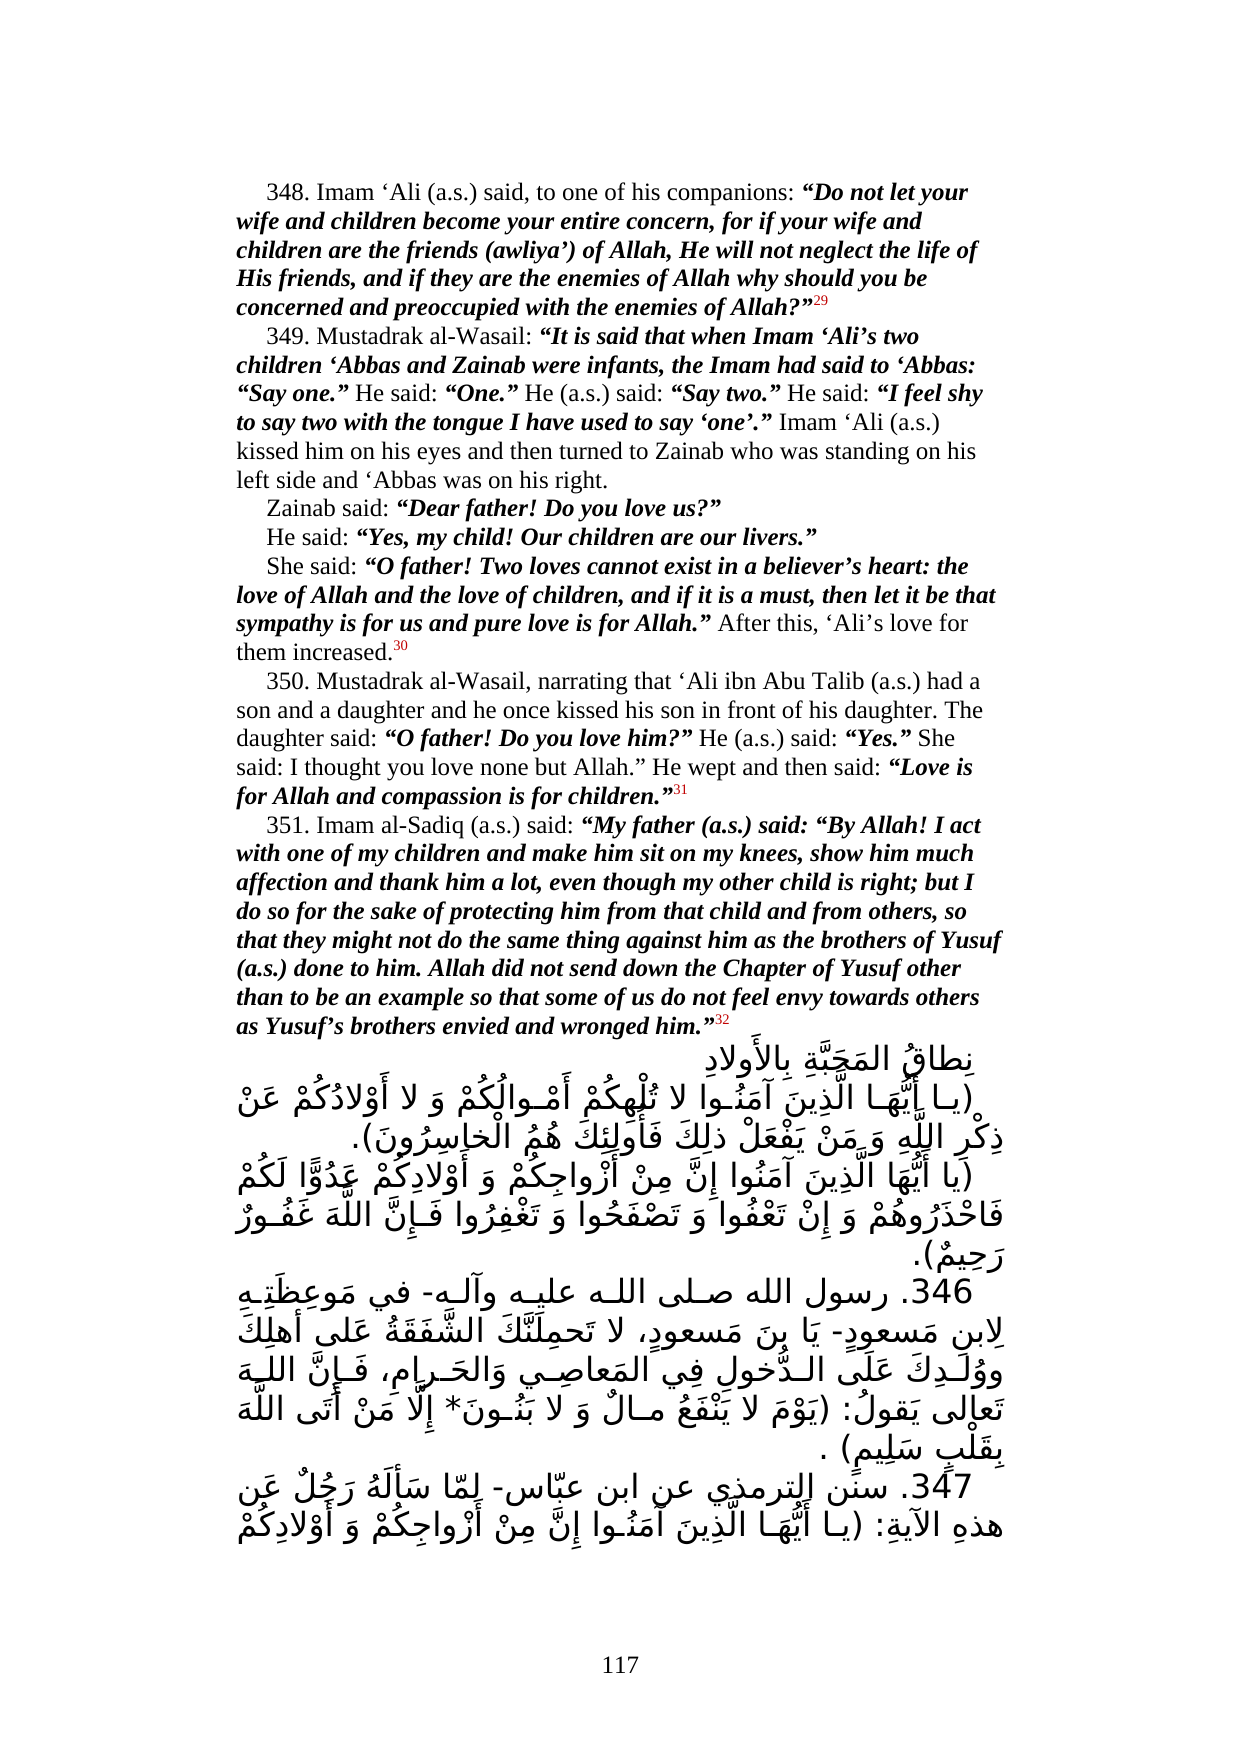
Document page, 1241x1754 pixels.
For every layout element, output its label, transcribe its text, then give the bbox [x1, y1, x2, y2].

text 346. رسول الله صلى الله عليه وآله- في مَوعِظَتِهِ لِابنِ مَسعودٍ- يَا بنَ مَسعودٍ، لا تَحمِلَنَّكَ الشَّفَقَةُ عَلى أهلِكَ ووُلدِكَ عَلَى الدُّخولِ فِي المَعاصِي وَالحَرامِ، فَإِنَّ اللهَ تَعالى يَقولُ: (يَوْمَ لا يَنْفَعُ مالٌ وَ لا بَنُونَ* إِلَّا مَنْ أَتَى اللَّهَ بِقَلْبٍ سَلِيمٍ) . [236, 1273, 1004, 1467]
text Zainab said: “Dear father! Do you love us?” [236, 493, 1004, 522]
text 348. Imam ‘Ali (a.s.) said, to one of his companions: “Do not let your wife and children become your entire concern, for if your wife and children are the friends (awliya’) of Allah, He will not neglect the life of His friends, and if they are the enemies of Allah why should you be concerned and preoccupied with the enemies of Allah?”29 [236, 177, 1004, 321]
text (يا أَيُّهَا الَّذِينَ آمَنُوا إِنَّ مِنْ أَزْواجِكُمْ وَ أَوْلادِكُمْ عَدُوًّا لَكُمْ فَاحْذَرُوهُمْ وَ إِنْ تَعْفُوا وَ تَصْفَحُوا وَ تَغْفِرُوا فَإِنَّ اللَّهَ غَفُورٌ رَحِيمٌ). [236, 1156, 1004, 1273]
text He said: “Yes, my child! Our children are our livers.” [236, 522, 1004, 551]
text (يا أَيُّهَا الَّذِينَ آمَنُوا لا تُلْهِكُمْ أَمْوالُكُمْ وَ لا أَوْلادُكُمْ عَنْ ذِكْرِ اللَّهِ وَ مَنْ يَفْعَلْ ذلِكَ فَأُولئِكَ هُمُ الْخاسِرُونَ). [236, 1078, 1004, 1156]
text 349. Mustadrak al-Wasail: “It is said that when Imam ‘Ali’s two children ‘Abbas and Zainab were infants, the Imam had said to ‘Abbas: “Say one.” He said: “One.” He (a.s.) said: “Say two.” He said: “I feel shy to say two with the tongue I have used to say ‘one’.” Imam ‘Ali (a.s.) kissed him on his eyes and then turned to Zainab who was standing on his left side and ‘Abbas was on his right. [236, 321, 1004, 493]
text 351. Imam al-Sadiq (a.s.) said: “My father (a.s.) said: “By Allah! I act with one of my children and make him sit on my knees, show him much affection and thank him a lot, even though my other child is right; but I do so for the sake of protecting him from that child and from others, so that they might not do the same thing against him as the brothers of Yusuf (a.s.) done to him. Allah did not send down the Chapter of Yusuf other than to be an example so that some of us do not feel envy towards others as Yusuf’s brothers envied and wronged him.”32 [236, 810, 1004, 1040]
text 350. Mustadrak al-Wasail, narrating that ‘Ali ibn Abu Talib (a.s.) had a son and a daughter and he once kissed his son in front of his daughter. The daughter said: “O father! Do you love him?” He (a.s.) said: “Yes.” She said: I thought you love none but Allah.” He wept and then said: “Love is for Allah and compassion is for children.”31 [236, 666, 1004, 810]
text She said: “O father! Two loves cannot exist in a believer’s heart: the love of Allah and the love of children, and if it is a must, then let it be that sympathy is for us and pure love is for Allah.” After this, ‘Ali’s love for them increased.30 [236, 551, 1004, 666]
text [236, 1467, 1004, 1545]
text نِطاقُ المَحَبَّةِ بِالأَولادِ [236, 1040, 1004, 1078]
